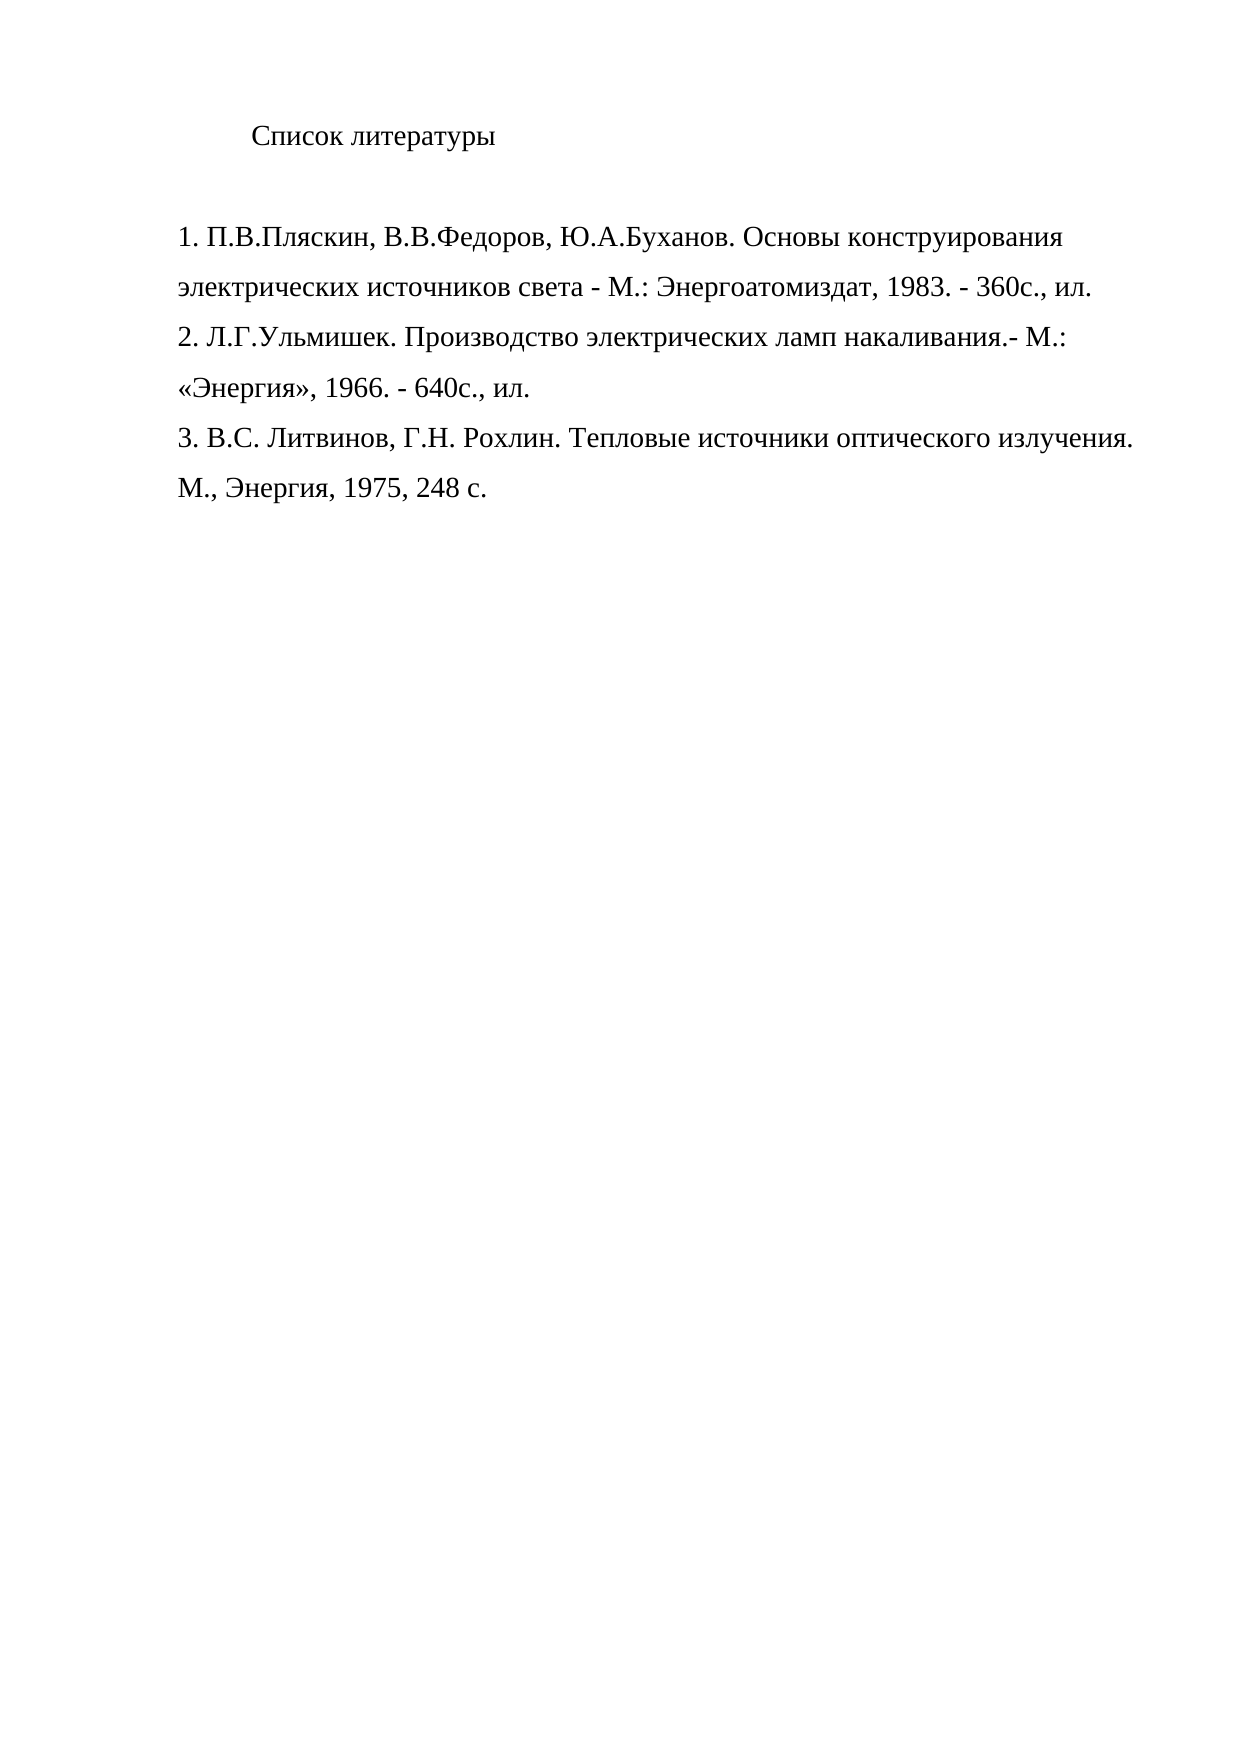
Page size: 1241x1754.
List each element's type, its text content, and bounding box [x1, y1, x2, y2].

text 3. В.С. Литвинов, Г.Н. Рохлин. Тепловые источники оптического излучения. М., Энергия, 1975, 248 с. [177, 420, 1152, 504]
text 2. Л.Г.Ульмишек. Производство электрических ламп накаливания.- М.: «Энергия», 1966. - 640с., ил. [177, 319, 1152, 403]
text 1. П.В.Пляскин, В.В.Федоров, Ю.А.Буханов. Основы конструирования электрических источников света - М.: Энергоатомиздат, 1983. - 360с., ил. [177, 219, 1152, 303]
text Список литературы [177, 118, 1152, 152]
